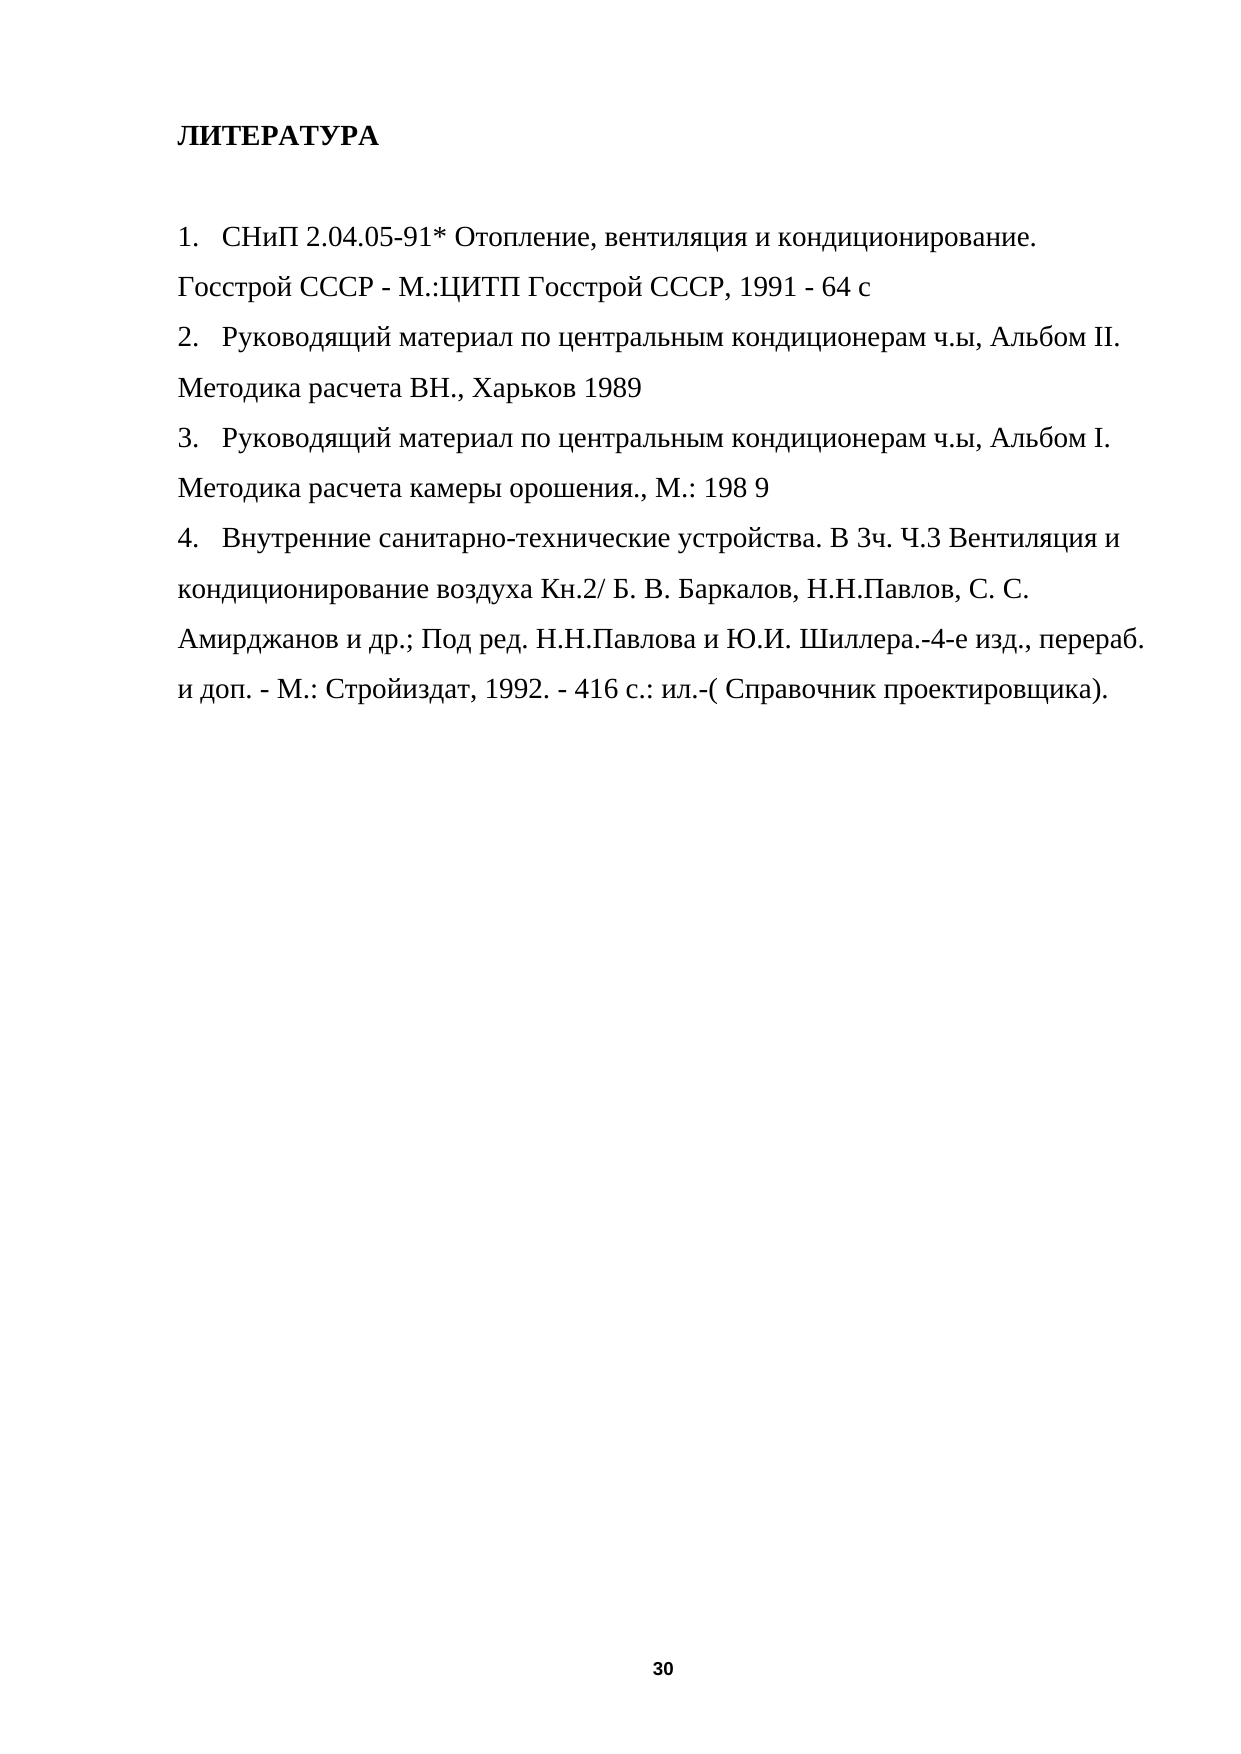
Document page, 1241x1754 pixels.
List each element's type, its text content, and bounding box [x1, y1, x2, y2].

text ЛИТЕРАТУРА [177, 118, 1152, 152]
list СНиП 2.04.05-91* Отопление, вентиляция и кондиционирование. Госстрой СССР - М.:ЦИТП Госстрой СССР, 1991 - 64 с [177, 219, 1152, 303]
list Руководящий материал по центральным кондиционерам ч.ы, Альбом I. Методика расчета камеры орошения., М.: 198 9 [177, 420, 1152, 504]
list Внутренние санитарно-технические устройства. В 3ч. Ч.3 Вентиляция и кондиционирование воздуха Кн.2/ Б. В. Баркалов, Н.Н.Павлов, С. С. Амирджанов и др.; Под ред. Н.Н.Павлова и Ю.И. Шиллера.-4-е изд., перераб. и доп. - М.: Стройиздат, 1992. - 416 с.: ил.-( Справочник проектировщика). [177, 521, 1152, 705]
list Руководящий материал по центральным кондиционерам ч.ы, Альбом II. Методика расчета ВН., Харьков 1989 [177, 319, 1152, 403]
